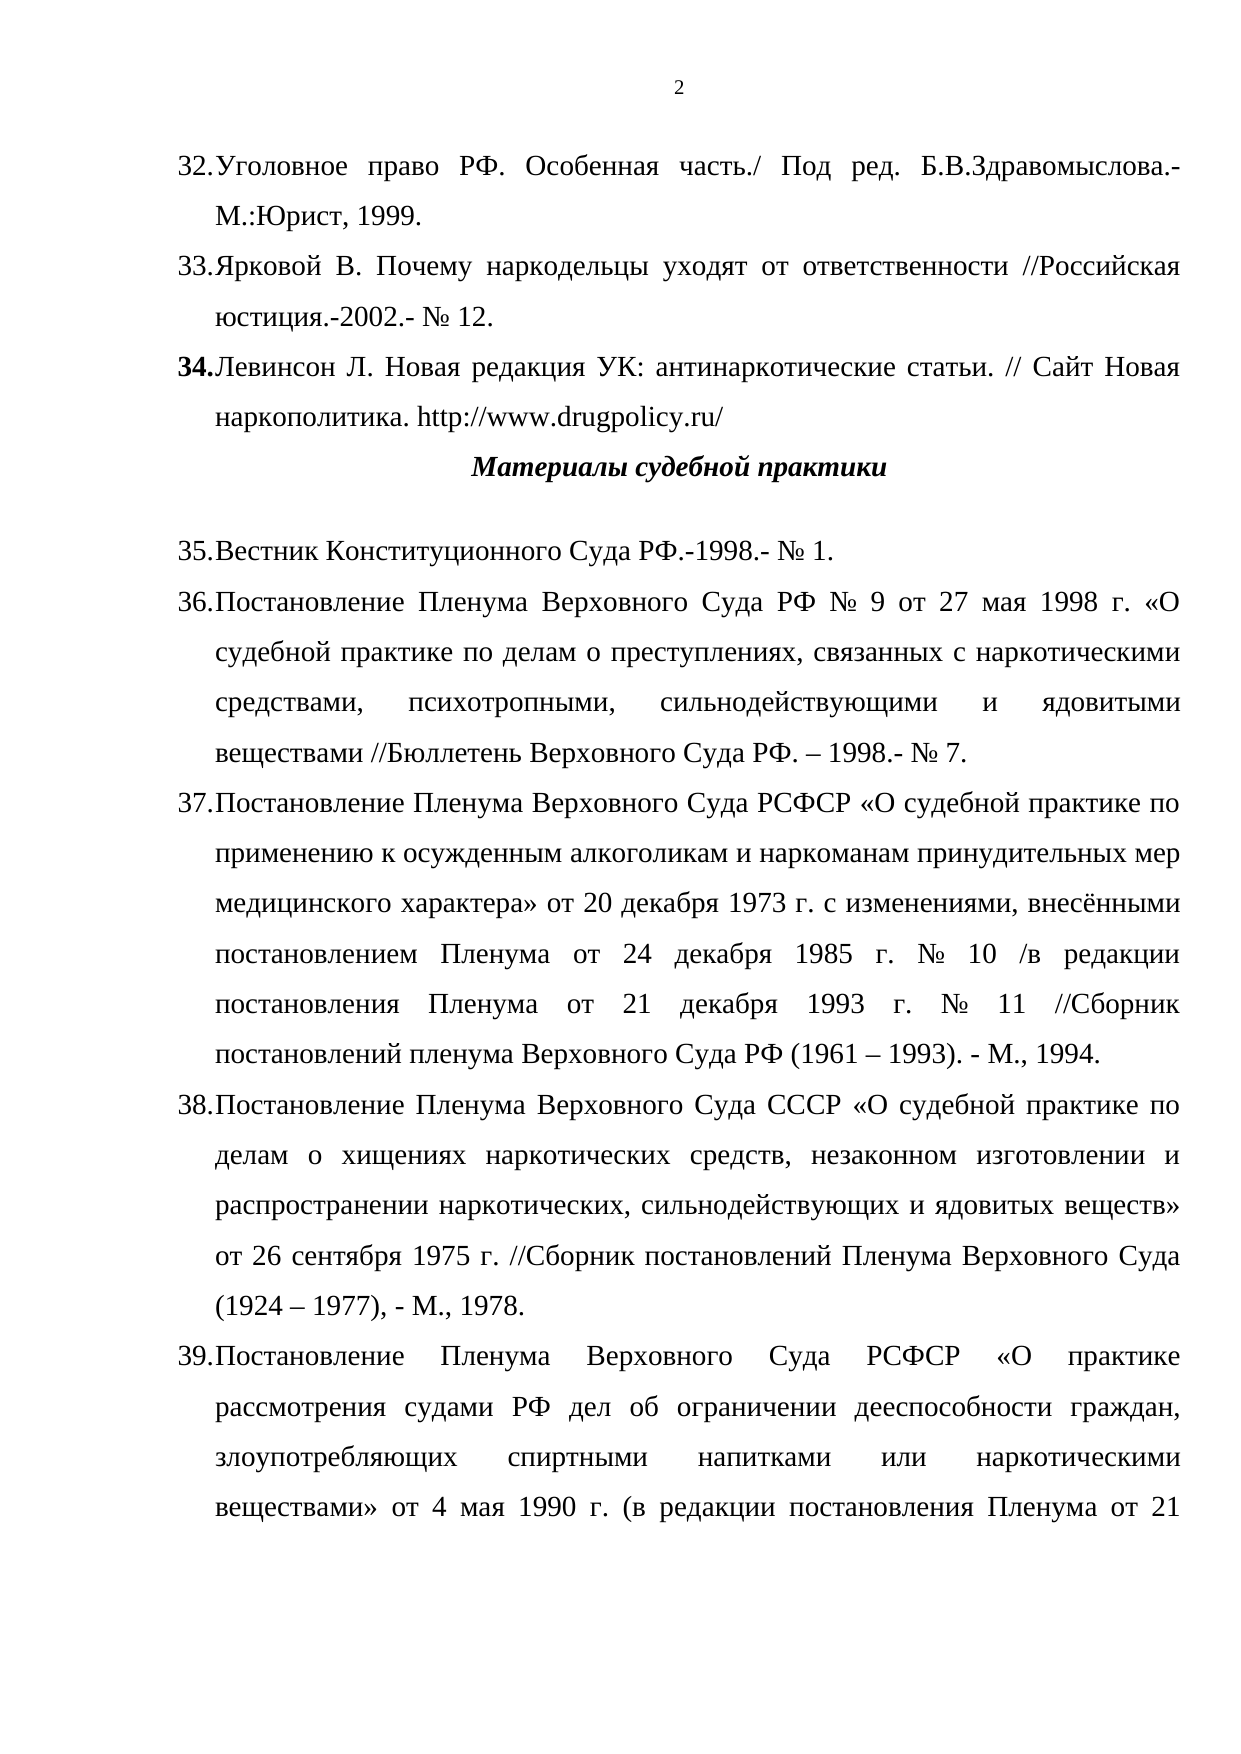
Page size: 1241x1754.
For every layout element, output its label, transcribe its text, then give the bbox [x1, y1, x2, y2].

list Уголовное право РФ. Особенная часть./ Под ред. Б.В.Здравомыслова.-М.:Юрист, 1999. [177, 148, 1181, 232]
list Постановление Пленума Верховного Суда СССР «О судебной практике по делам о хищениях наркотических средств, незаконном изготовлении и распространении наркотических, сильнодействующих и ядовитых веществ» от 26 сентября 1975 г. //Сборник постановлений Пленума Верховного Суда (1924 – 1977), - М., 1978. [177, 1087, 1181, 1322]
list Постановление Пленума Верховного Суда РФ № 9 от 27 мая 1998 г. «О судебной практике по делам о преступлениях, связанных с наркотическими средствами, психотропными, сильнодействующими и ядовитыми веществами //Бюллетень Верховного Суда РФ. – 1998.- № 7. [177, 584, 1181, 768]
list Ярковой В. Почему наркодельцы уходят от ответственности //Российская юстиция.-2002.- № 12. [177, 248, 1181, 332]
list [177, 1338, 1181, 1523]
list Левинсон Л. Новая редакция УК: антинаркотические статьи. // Сайт Новая наркополитика. http://www.drugpolicy.ru/ [177, 349, 1181, 433]
list Вестник Конституционного Суда РФ.-1998.- № 1. [177, 533, 1181, 567]
text Материалы судебной практики [177, 449, 1181, 483]
list Постановление Пленума Верховного Суда РСФСР «О судебной практике по применению к осужденным алкоголикам и наркоманам принудительных мер медицинского характера» от 20 декабря 1973 г. с изменениями, внесёнными постановлением Пленума от 24 декабря 1985 г. № 10 /в редакции постановления Пленума от 21 декабря 1993 г. № 11 //Сборник постановлений пленума Верховного Суда РФ (1961 – 1993). - М., 1994. [177, 785, 1181, 1070]
